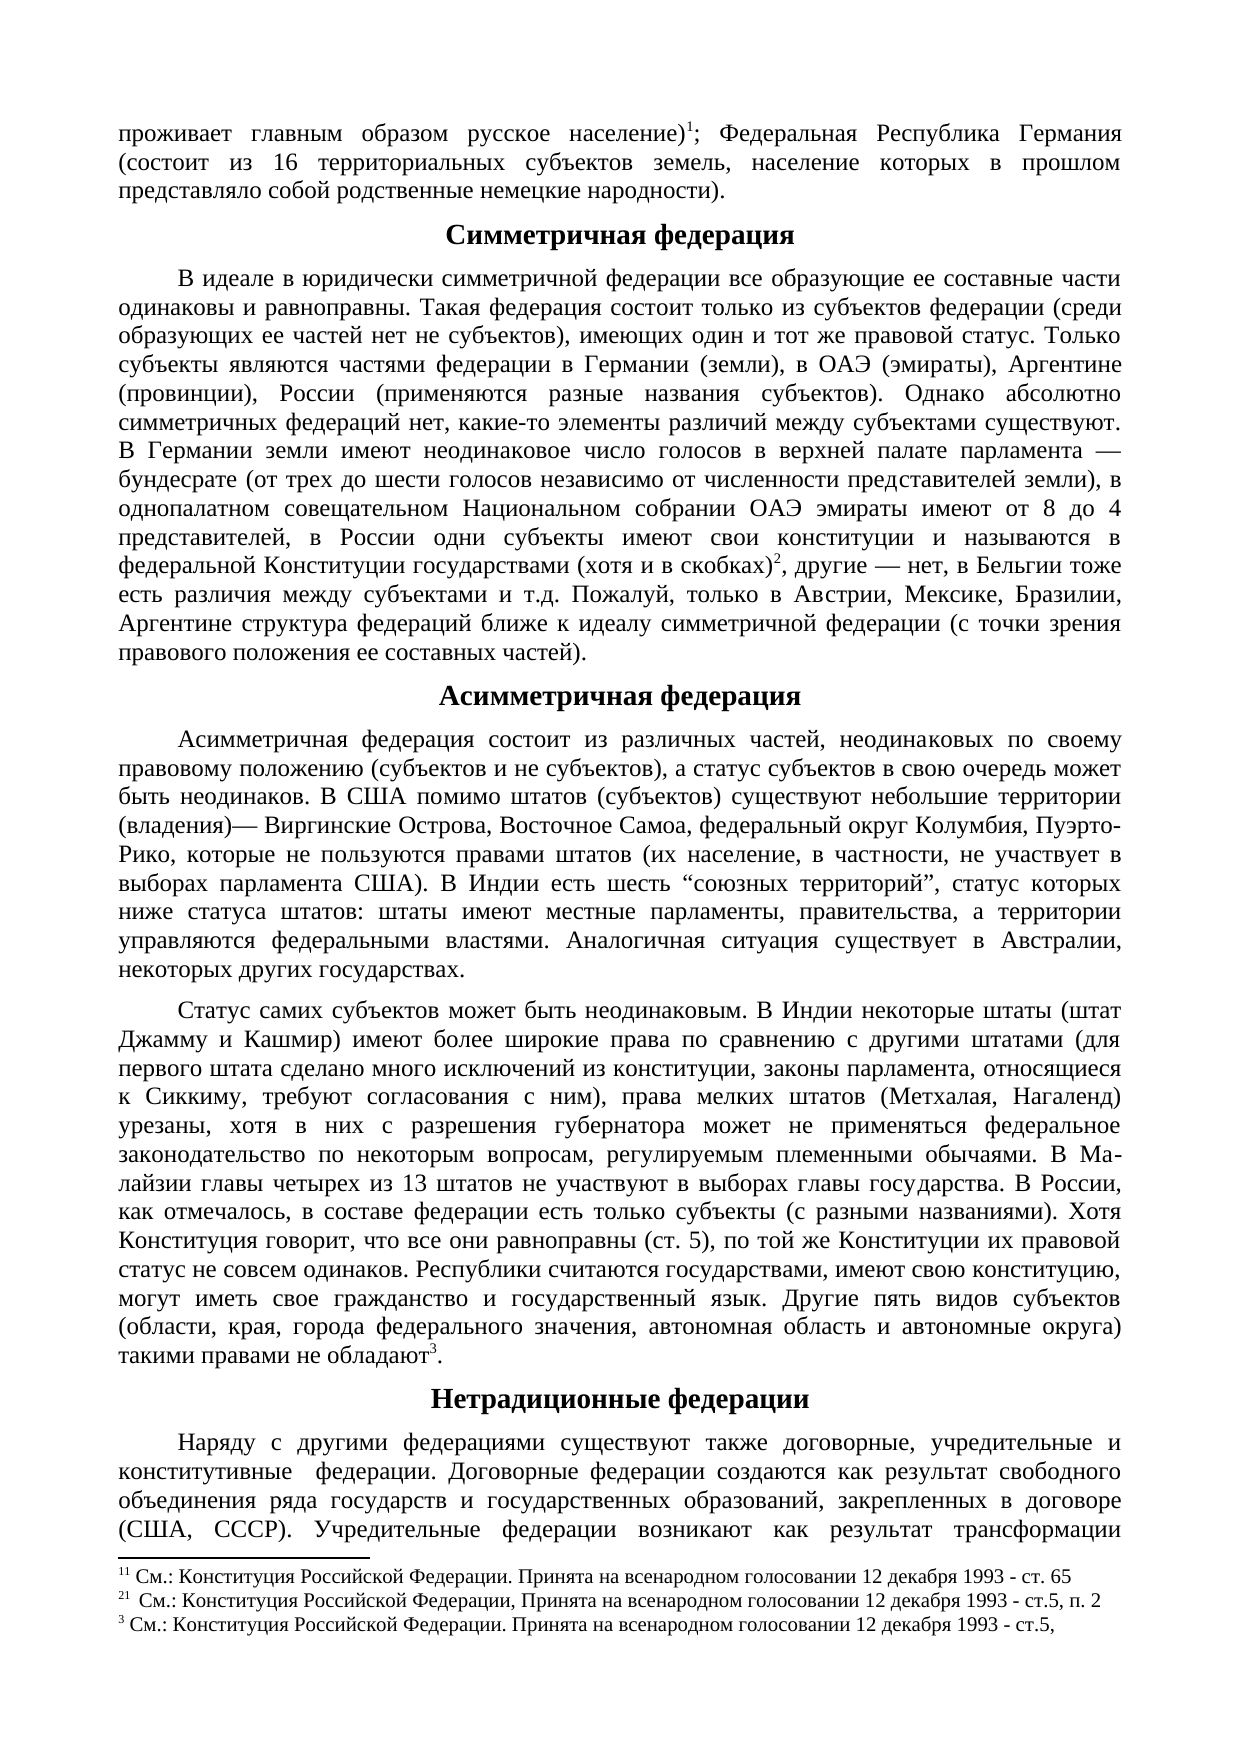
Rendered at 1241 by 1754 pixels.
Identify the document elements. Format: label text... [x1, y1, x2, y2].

text Асимметричная федерация состоит из различных частей, неодинаковых по своему правовому положению (субъектов и не субъектов), а статус субъектов в свою очередь может быть неодинаков. В США помимо штатов (субъектов) существуют небольшие территории (владения)— Виргинские Острова, Восточное Самоа, федеральный округ Колумбия, Пуэрто-Рико, которые не пользуются правами штатов (их население, в частности, не участвует в выборах парламента США). В Индии есть шесть “союзных территорий”, статус которых ниже статуса штатов: штаты имеют местные парламенты, правительства, а территории управляются федеральными властями. Аналогичная ситуация существует в Австралии, некоторых других государствах. [118, 724, 1122, 983]
text В идеале в юридически симметричной федерации все образующие ее составные части одинаковы и равноправны. Такая федерация состоит только из субъектов федерации (среди образующих ее частей нет не субъектов), имеющих один и тот же правовой статус. Только субъекты являются частями федерации в Германии (земли), в ОАЭ (эмираты), Аргентине (провинции), России (применяются разные названия субъектов). Однако абсолютно симметричных федераций нет, какие-то элементы различий между субъектами существуют. В Германии земли имеют неодинаковое число голосов в верхней палате парламента — бундесрате (от трех до шести голосов независимо от численности представителей земли), в однопалатном совещательном Национальном собрании ОАЭ эмираты имеют от 8 до 4 представителей, в России одни субъекты имеют свои конституции и называются в федеральной Конституции государствами (хотя и в скобках), другие — нет, в Бельгии тоже есть различия между субъектами и т.д. Пожалуй, только в Австрии, Мексике, Бразилии, Аргентине структура федераций ближе к идеалу симметричной федерации (с точки зрения правового положения ее составных частей). [118, 263, 1122, 665]
text Симметричная федерация [118, 217, 1122, 250]
text Асимметричная федерация [118, 678, 1122, 711]
text Статус самих субъектов может быть неодинаковым. В Индии некоторые штаты (штат Джамму и Кашмир) имеют более широкие права по сравнению с другими штатами (для первого штата сделано много исключений из конституции, законы парламента, относящиеся к Сиккиму, требуют согласования с ним), права мелких штатов (Метхалая, Нагаленд) урезаны, хотя в них с разрешения губернатора может не применяться федеральное законодательство по некоторым вопросам, регулируемым племенными обычаями. В Малайзии главы четырех из 13 штатов не участвуют в выборах главы государства. В России, как отмечалось, в составе федерации есть только субъекты (с разными названиями). Хотя Конституция говорит, что все они равноправны (ст. 5), по той же Конституции их правовой статус не совсем одинаков. Республики считаются государствами, имеют свою конституцию, могут иметь свое гражданство и государственный язык. Другие пять видов субъектов (области, края, города федерального значения, автономная область и автономные округа) такими правами не обладают. [118, 995, 1122, 1369]
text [118, 1427, 1122, 1542]
text Нетрадиционные федерации [118, 1381, 1122, 1415]
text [118, 118, 1122, 204]
